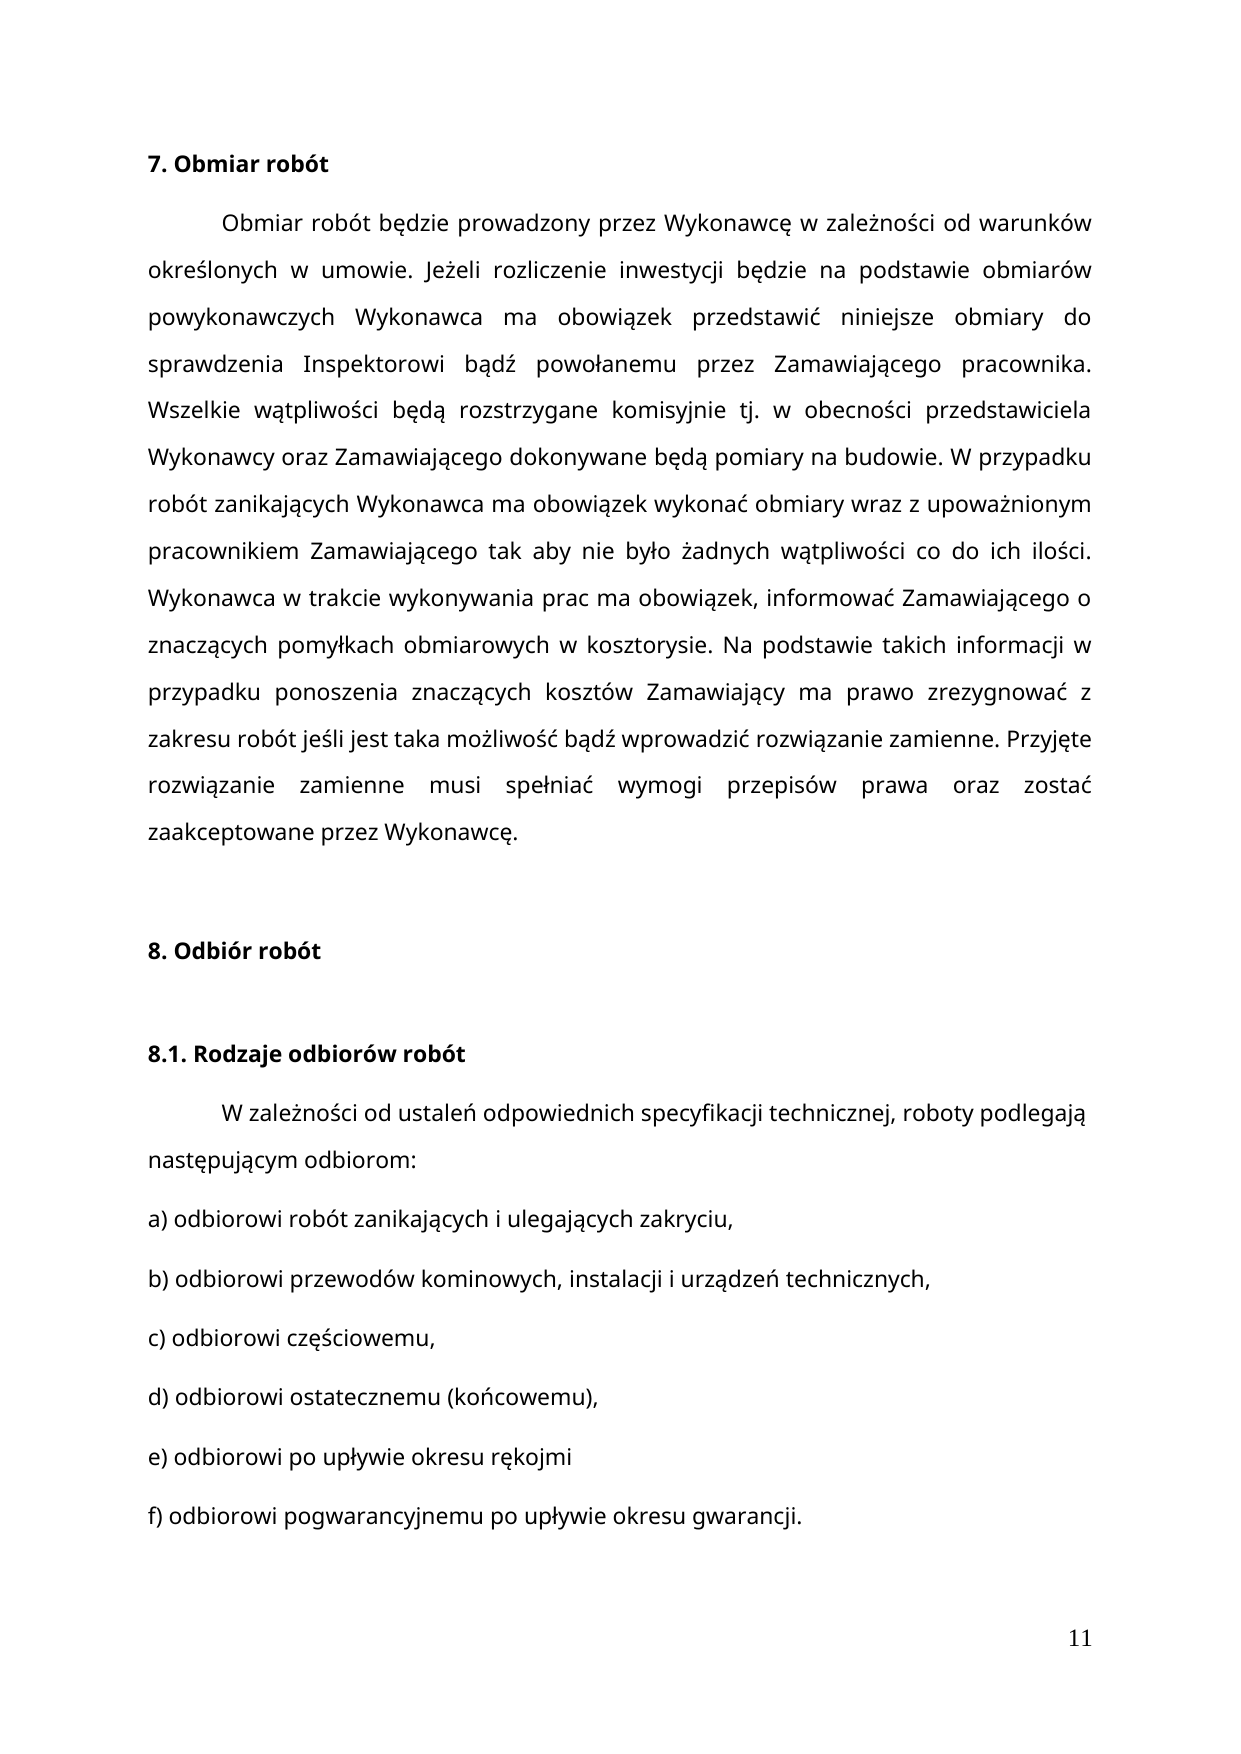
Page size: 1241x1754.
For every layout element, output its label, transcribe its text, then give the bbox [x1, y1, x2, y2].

text W zależności od ustaleń odpowiednich specyfikacji technicznej, roboty podlegają następującym odbiorom: [148, 1097, 1093, 1175]
subtitle 8. Odbiór robót [148, 935, 1093, 966]
text f) odbiorowi pogwarancyjnemu po upływie okresu gwarancji. [148, 1500, 1093, 1531]
text e) odbiorowi po upływie okresu rękojmi [148, 1441, 1093, 1472]
text c) odbiorowi częściowemu, [148, 1322, 1093, 1353]
text Obmiar robót będzie prowadzony przez Wykonawcę w zależności od warunków określonych w umowie. Jeżeli rozliczenie inwestycji będzie na podstawie obmiarów powykonawczych Wykonawca ma obowiązek przedstawić niniejsze obmiary do sprawdzenia Inspektorowi bądź powołanemu przez Zamawiającego pracownika. Wszelkie wątpliwości będą rozstrzygane komisyjnie tj. w obecności przedstawiciela Wykonawcy oraz Zamawiającego dokonywane będą pomiary na budowie. W przypadku robót zanikających Wykonawca ma obowiązek wykonać obmiary wraz z upoważnionym pracownikiem Zamawiającego tak aby nie było żadnych wątpliwości co do ich ilości. Wykonawca w trakcie wykonywania prac ma obowiązek, informować Zamawiającego o znaczących pomyłkach obmiarowych w kosztorysie. Na podstawie takich informacji w przypadku ponoszenia znaczących kosztów Zamawiający ma prawo zrezygnować z zakresu robót jeśli jest taka możliwość bądź wprowadzić rozwiązanie zamienne. Przyjęte rozwiązanie zamienne musi spełniać wymogi przepisów prawa oraz zostać zaakceptowane przez Wykonawcę. [148, 207, 1093, 848]
text b) odbiorowi przewodów kominowych, instalacji i urządzeń technicznych, [148, 1263, 1093, 1294]
text 8.1. Rodzaje odbiorów robót [148, 1038, 1093, 1069]
text d) odbiorowi ostatecznemu (końcowemu), [148, 1381, 1093, 1413]
subtitle 7. Obmiar robót [148, 148, 1093, 179]
text a) odbiorowi robót zanikających i ulegających zakryciu, [148, 1203, 1093, 1234]
